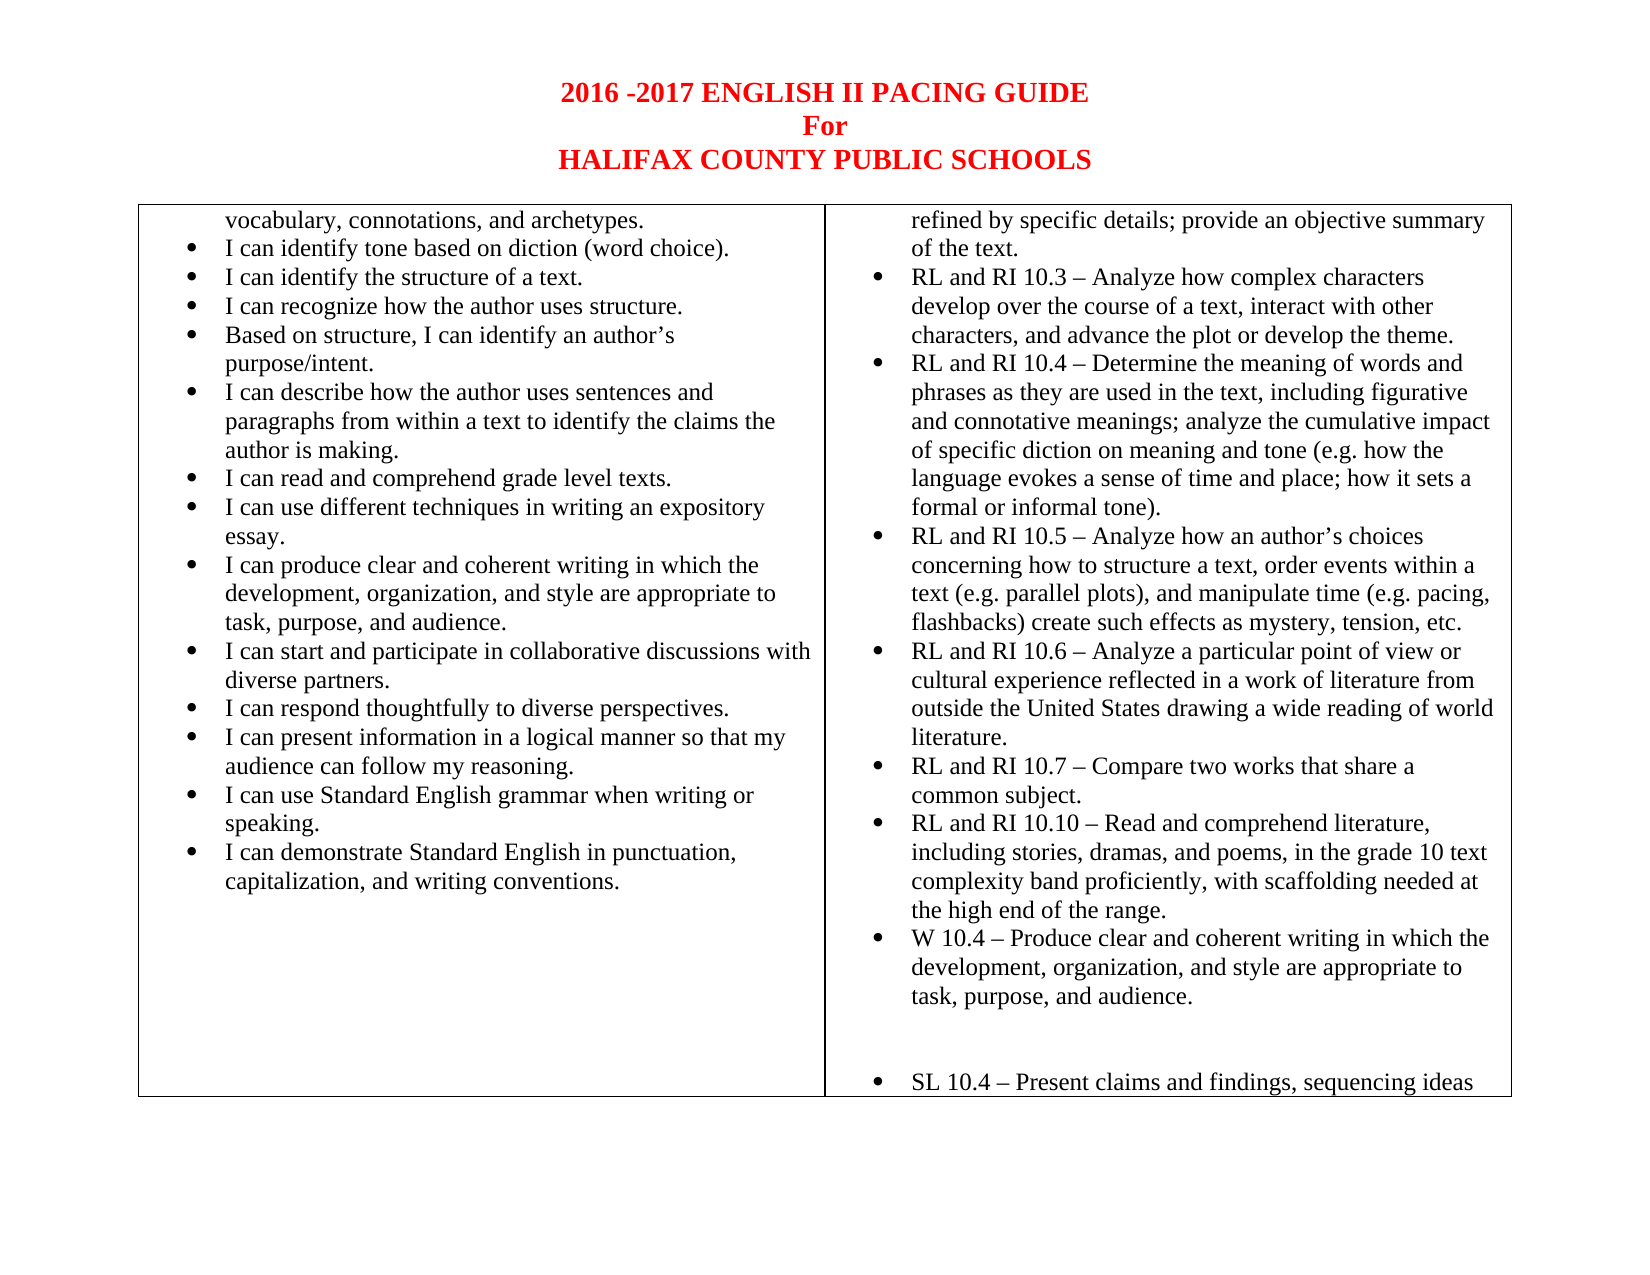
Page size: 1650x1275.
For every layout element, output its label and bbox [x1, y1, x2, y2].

table_cell [826, 205, 1511, 1096]
table_cell [139, 205, 824, 1096]
